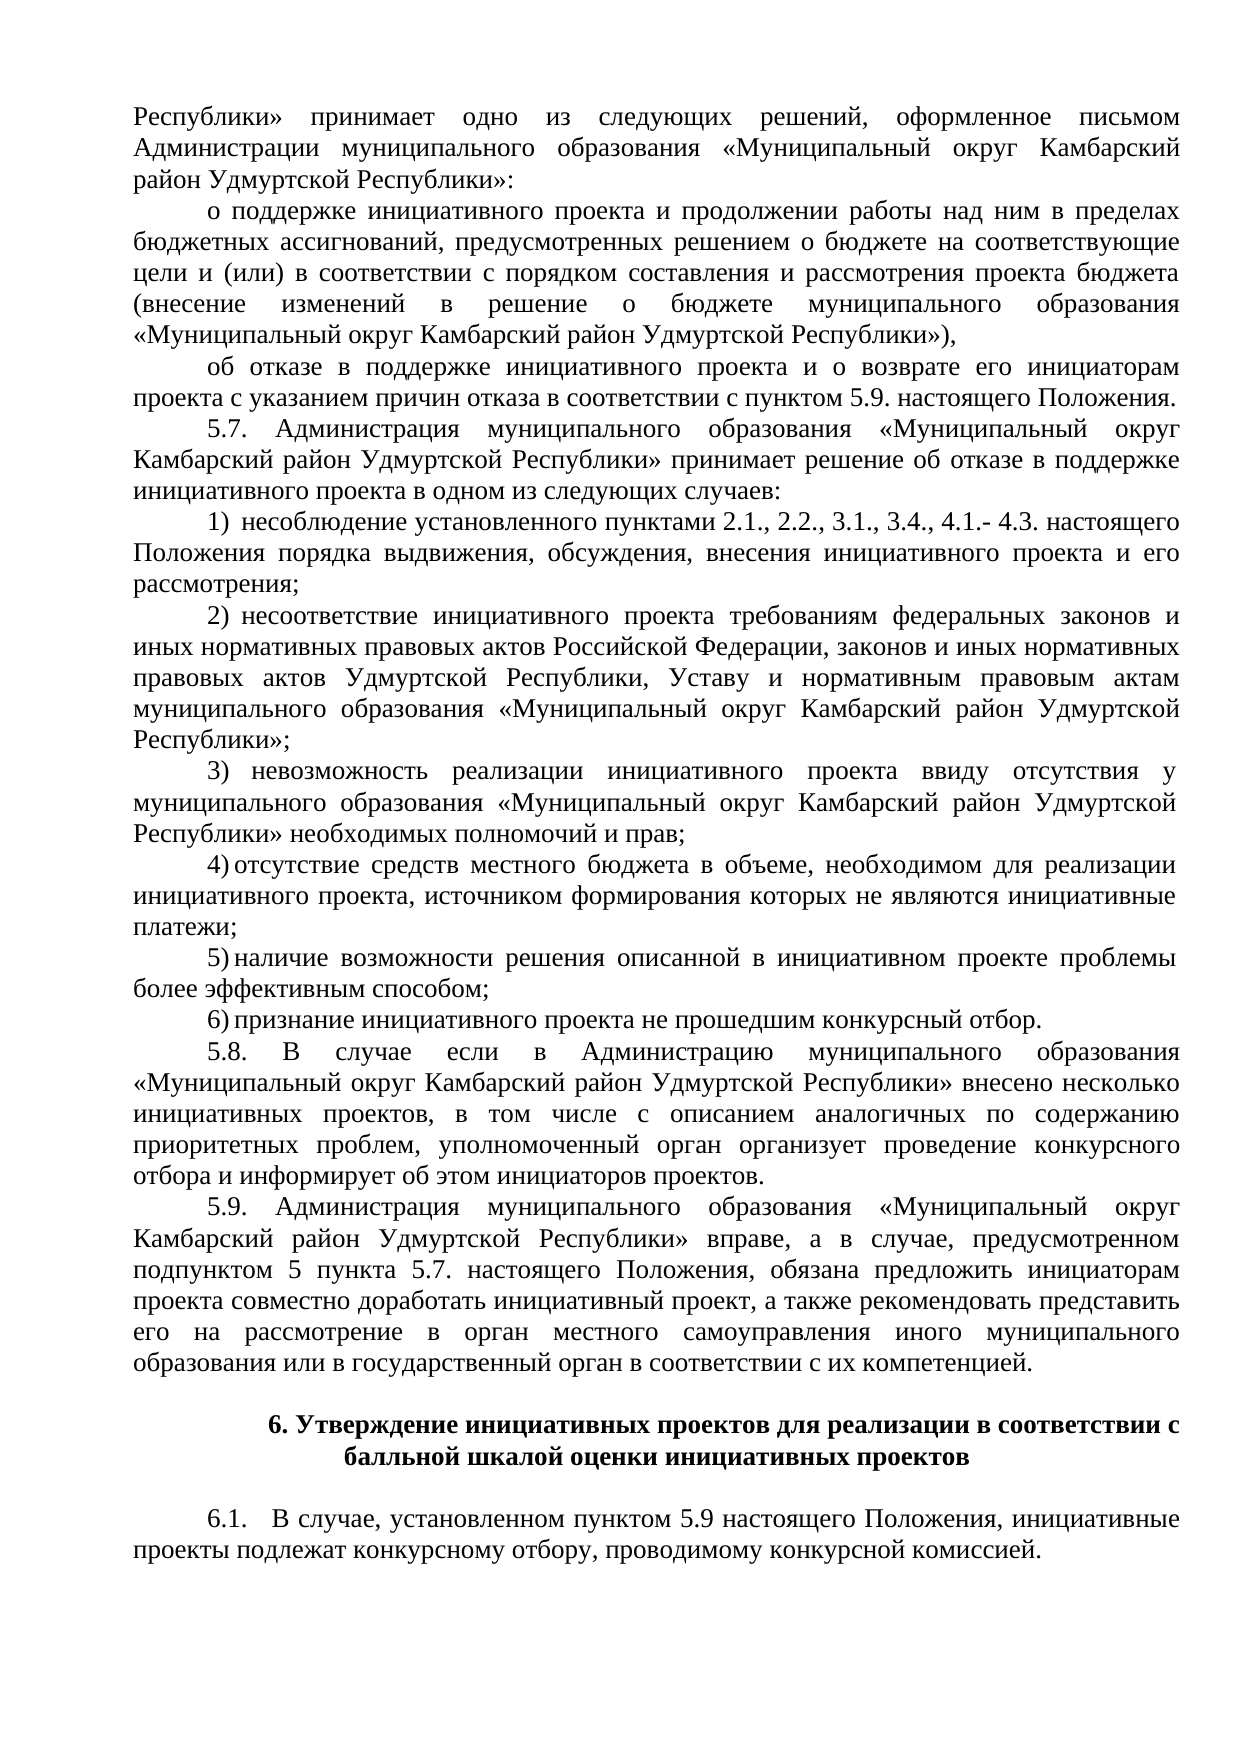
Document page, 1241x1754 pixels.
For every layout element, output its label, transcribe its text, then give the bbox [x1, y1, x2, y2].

text 5.9. Администрация муниципального образования «Муниципальный округ Камбарский район Удмуртской Республики» вправе, а в случае, предусмотренном подпунктом 5 пункта 5.7. настоящего Положения, обязана предложить инициаторам проекта совместно доработать инициативный проект, а также рекомендовать представить его на рассмотрение в орган местного самоуправления иного муниципального образования или в государственный орган в соответствии с их компетенцией. [133, 1191, 1181, 1377]
text об отказе в поддержке инициативного проекта и о возврате его инициаторам проекта с указанием причин отказа в соответствии с пунктом 5.9. настоящего Положения. [133, 349, 1181, 412]
text 5.8. В случае если в Администрацию муниципального образования «Муниципальный округ Камбарский район Удмуртской Республики» внесено несколько инициативных проектов, в том числе с описанием аналогичных по содержанию приоритетных проблем, уполномоченный орган организует проведение конкурсного отбора и информирует об этом инициаторов проектов. [133, 1035, 1181, 1191]
list наличие возможности решения описанной в инициативном проекте проблемы более эффективным способом; [133, 941, 1178, 1004]
list признание инициативного проекта не прошедшим конкурсный отбор. [133, 1004, 1181, 1035]
text о поддержке инициативного проекта и продолжении работы над ним в пределах бюджетных ассигнований, предусмотренных решением о бюджете на соответствующие цели и (или) в соответствии с порядком составления и рассмотрения проекта бюджета (внесение изменений в решение о бюджете муниципального образования «Муниципальный округ Камбарский район Удмуртской Республики»), [133, 194, 1181, 349]
text 5.7. Администрация муниципального образования «Муниципальный округ Камбарский район Удмуртской Республики» принимает решение об отказе в поддержке инициативного проекта в одном из следующих случаев: [133, 412, 1181, 505]
list отсутствие средств местного бюджета в объеме, необходимом для реализации инициативного проекта, источником формирования которых не являются инициативные платежи; [133, 848, 1177, 941]
text 6. Утверждение инициативных проектов для реализации в соответствии с балльной шкалой оценки инициативных проектов [133, 1408, 1181, 1471]
list несоответствие инициативного проекта требованиям федеральных законов и иных нормативных правовых актов Российской Федерации, законов и иных нормативных правовых актов Удмуртской Республики, Уставу и нормативным правовым актам муниципального образования «Муниципальный округ Камбарский район Удмуртской Республики»; [133, 599, 1181, 754]
text 6.1. В случае, установленном пунктом 5.9 настоящего Положения, инициативные проекты подлежат конкурсному отбору, проводимому конкурсной комиссией. [133, 1502, 1181, 1564]
list невозможность реализации инициативного проекта ввиду отсутствия у муниципального образования «Муниципальный округ Камбарский район Удмуртской Республики» необходимых полномочий и прав; [133, 754, 1177, 848]
list несоблюдение установленного пунктами 2.1., 2.2., 3.1., 3.4., 4.1.- 4.3. настоящего Положения порядка выдвижения, обсуждения, внесения инициативного проекта и его рассмотрения; [133, 505, 1181, 599]
